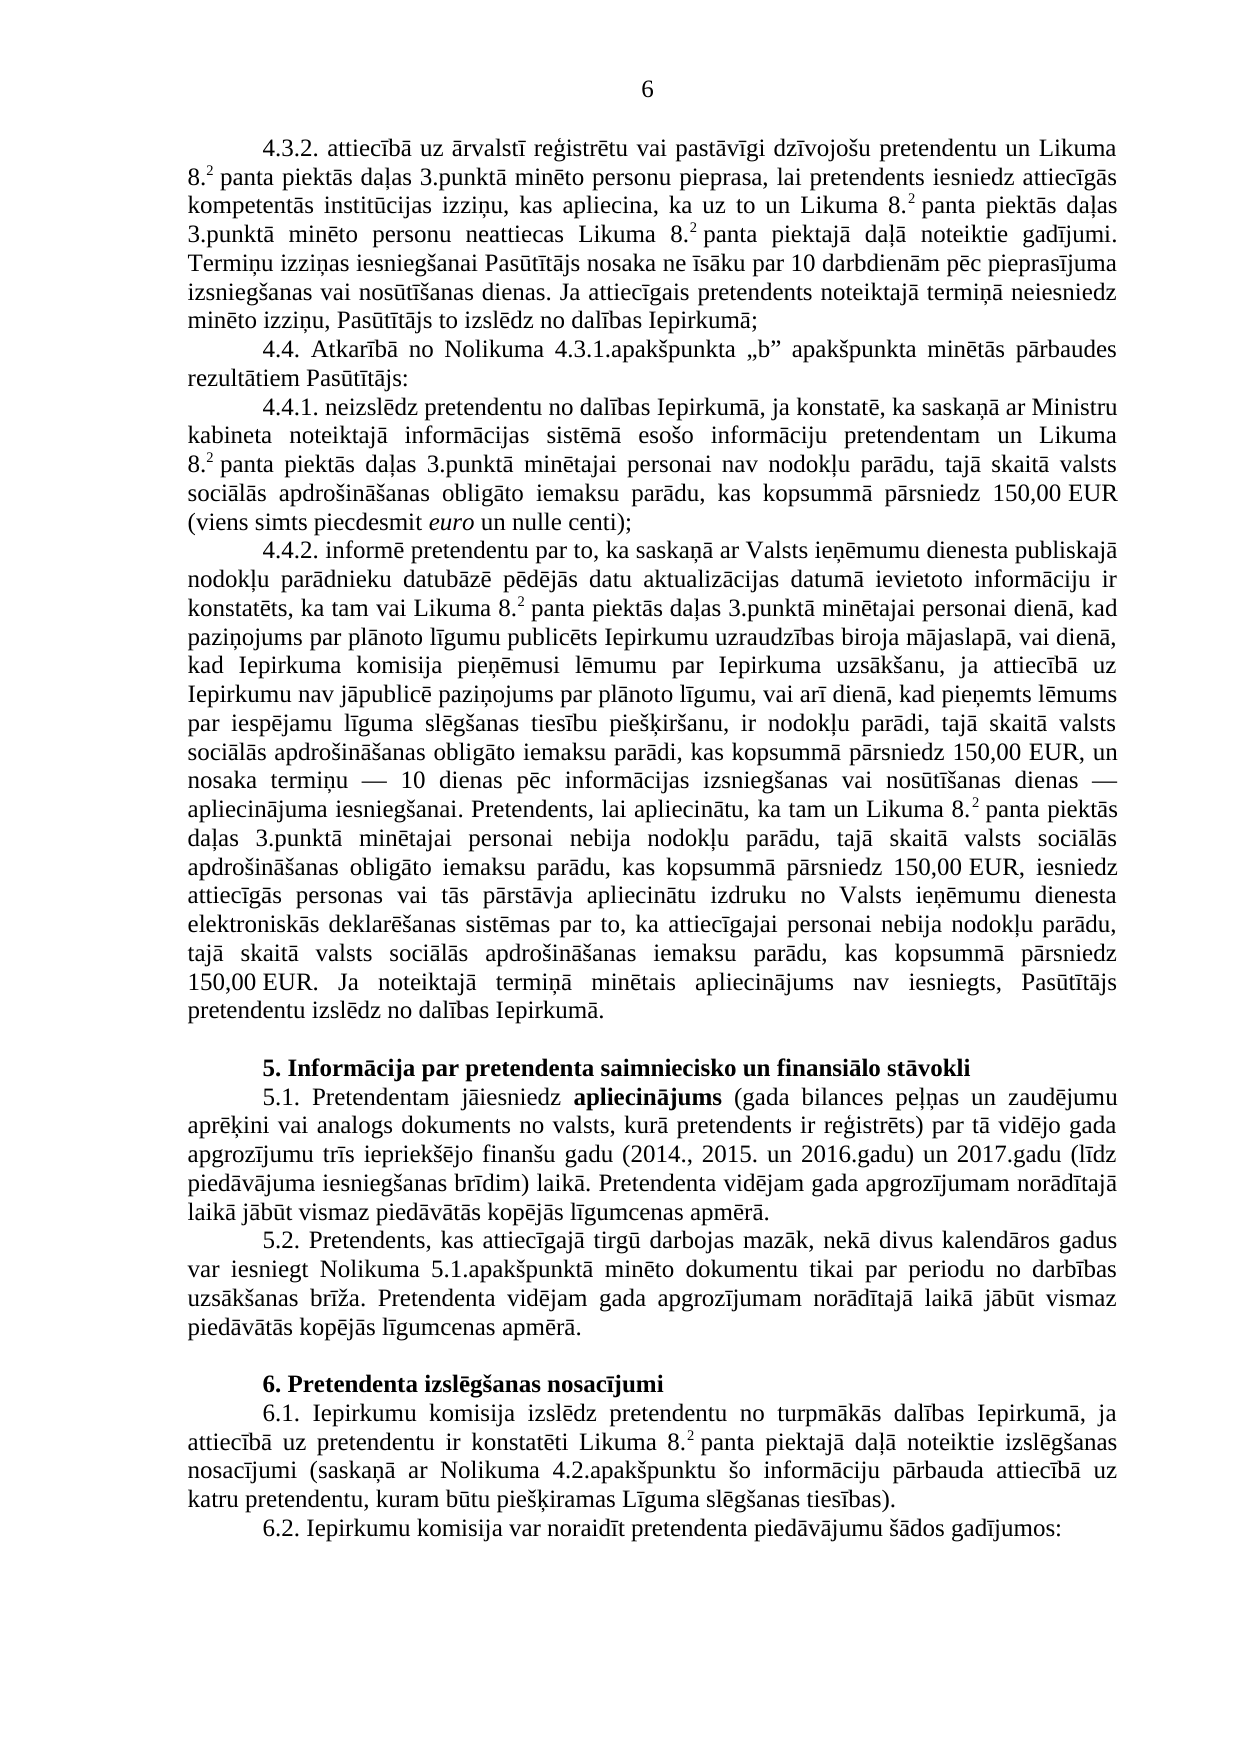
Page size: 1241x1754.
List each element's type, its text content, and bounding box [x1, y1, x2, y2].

text 6. Pretendenta izslēgšanas nosacījumi [187, 1369, 1118, 1398]
text 4.4. Atkarībā no Nolikuma 4.3.1.apakšpunkta „b” apakšpunkta minētās pārbaudes rezultātiem Pasūtītājs: [187, 334, 1118, 392]
text 6.2. Iepirkumu komisija var noraidīt pretendenta piedāvājumu šādos gadījumos: [187, 1513, 1118, 1542]
text 5.2. Pretendents, kas attiecīgajā tirgū darbojas mazāk, nekā divus kalendāros gadus var iesniegt Nolikuma 5.1.apakšpunktā minēto dokumentu tikai par periodu no darbības uzsākšanas brīža. Pretendenta vidējam gada apgrozījumam norādītajā laikā jābūt vismaz piedāvātās kopējās līgumcenas apmērā. [187, 1225, 1118, 1340]
text 4.3.2. attiecībā uz ārvalstī reģistrētu vai pastāvīgi dzīvojošu pretendentu un Likuma 8.2 panta piektās daļas 3.punktā minēto personu pieprasa, lai pretendents iesniedz attiecīgās kompetentās institūcijas izziņu, kas apliecina, ka uz to un Likuma 8.2 panta piektās daļas 3.punktā minēto personu neattiecas Likuma 8.2 panta piektajā daļā noteiktie gadījumi. Termiņu izziņas iesniegšanai Pasūtītājs nosaka ne īsāku par 10 darbdienām pēc pieprasījuma izsniegšanas vai nosūtīšanas dienas. Ja attiecīgais pretendents noteiktajā termiņā neiesniedz minēto izziņu, Pasūtītājs to izslēdz no dalības Iepirkumā; [187, 133, 1118, 334]
text 6.1. Iepirkumu komisija izslēdz pretendentu no turpmākās dalības Iepirkumā, ja attiecībā uz pretendentu ir konstatēti Likuma 8.2 panta piektajā daļā noteiktie izslēgšanas nosacījumi (saskaņā ar Nolikuma 4.2.apakšpunktu šo informāciju pārbauda attiecībā uz katru pretendentu, kuram būtu piešķiramas Līguma slēgšanas tiesības). [187, 1398, 1118, 1513]
text 4.4.1. neizslēdz pretendentu no dalības Iepirkumā, ja konstatē, ka saskaņā ar Ministru kabineta noteiktajā informācijas sistēmā esošo informāciju pretendentam un Likuma 8.2 panta piektās daļas 3.punktā minētajai personai nav nodokļu parādu, tajā skaitā valsts sociālās apdrošināšanas obligāto iemaksu parādu, kas kopsummā pārsniedz 150,00 EUR (viens simts piecdesmit euro un nulle centi); [187, 392, 1118, 535]
list 4.4.2. informē pretendentu par to, ka saskaņā ar Valsts ieņēmumu dienesta publiskajā nodokļu parādnieku datubāzē pēdējās datu aktualizācijas datumā ievietoto informāciju ir konstatēts, ka tam vai Likuma 8.2 panta piektās daļas 3.punktā minētajai personai dienā, kad paziņojums par plānoto līgumu publicēts Iepirkumu uzraudzības biroja mājaslapā, vai dienā, kad Iepirkuma komisija pieņēmusi lēmumu par Iepirkuma uzsākšanu, ja attiecībā uz Iepirkumu nav jāpublicē paziņojums par plānoto līgumu, vai arī dienā, kad pieņemts lēmums par iespējamu līguma slēgšanas tiesību piešķiršanu, ir nodokļu parādi, tajā skaitā valsts sociālās apdrošināšanas obligāto iemaksu parādi, kas kopsummā pārsniedz 150,00 EUR, un nosaka termiņu — 10 dienas pēc informācijas izsniegšanas vai nosūtīšanas dienas — apliecinājuma iesniegšanai. Pretendents, lai apliecinātu, ka tam un Likuma 8.2 panta piektās daļas 3.punktā minētajai personai nebija nodokļu parādu, tajā skaitā valsts sociālās apdrošināšanas obligāto iemaksu parādu, kas kopsummā pārsniedz 150,00 EUR, iesniedz attiecīgās personas vai tās pārstāvja apliecinātu izdruku no Valsts ieņēmumu dienesta elektroniskās deklarēšanas sistēmas par to, ka attiecīgajai personai nebija nodokļu parādu, tajā skaitā valsts sociālās apdrošināšanas iemaksu parādu, kas kopsummā pārsniedz 150,00 EUR. Ja noteiktajā termiņā minētais apliecinājums nav iesniegts, Pasūtītājs pretendentu izslēdz no dalības Iepirkumā. [187, 535, 1118, 1024]
text 5.1. Pretendentam jāiesniedz apliecinājums (gada bilances peļņas un zaudējumu aprēķini vai analogs dokuments no valsts, kurā pretendents ir reģistrēts) par tā vidējo gada apgrozījumu trīs iepriekšējo finanšu gadu (2014., 2015. un 2016.gadu) un 2017.gadu (līdz piedāvājuma iesniegšanas brīdim) laikā. Pretendenta vidējam gada apgrozījumam norādītajā laikā jābūt vismaz piedāvātās kopējās līgumcenas apmērā. [187, 1082, 1118, 1225]
text 5. Informācija par pretendenta saimniecisko un finansiālo stāvokli [187, 1053, 1118, 1082]
